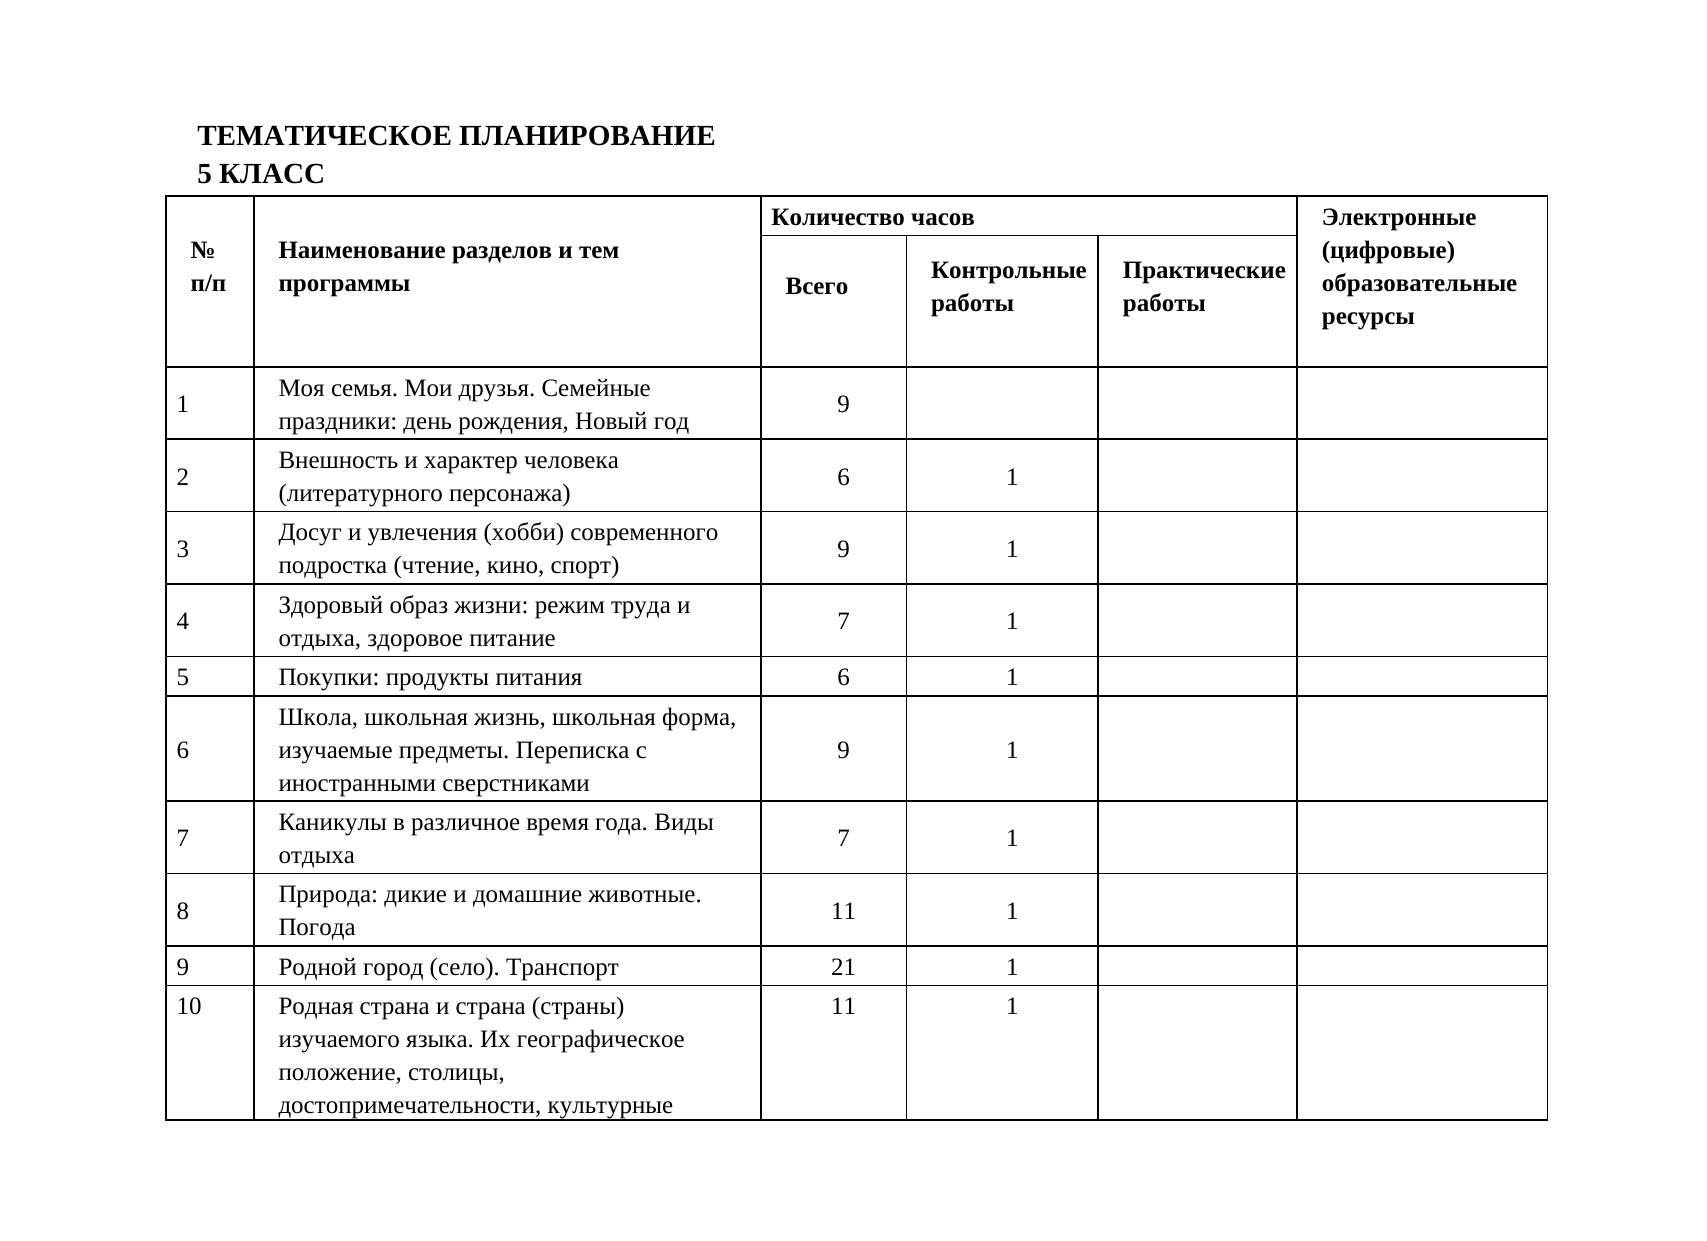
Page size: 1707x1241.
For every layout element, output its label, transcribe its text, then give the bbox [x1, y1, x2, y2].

table_cell Всего [762, 236, 906, 366]
table_cell [907, 368, 1097, 438]
table_cell Школа, школьная жизнь, школьная форма, изучаемые предметы. Переписка с иностранными сверстниками [255, 697, 760, 800]
table_cell 9 [167, 947, 253, 984]
table_cell Каникулы в различное время года. Виды отдыха [255, 802, 760, 873]
table_cell [1099, 947, 1296, 984]
table_cell 7 [167, 802, 253, 873]
table_cell Практические работы [1099, 236, 1296, 366]
table_cell [1298, 512, 1547, 583]
table_cell Природа: дикие и домашние животные. Погода [255, 874, 760, 945]
table_cell 1 [907, 986, 1097, 1119]
table_cell [1298, 697, 1547, 800]
table_cell Моя семья. Мои друзья. Семейные праздники: день рождения, Новый год [255, 368, 760, 438]
table_cell 1 [907, 874, 1097, 945]
table_cell [1099, 802, 1296, 873]
table_cell 6 [167, 697, 253, 800]
table_cell Родной город (село). Транспорт [255, 947, 760, 984]
table_cell 11 [762, 874, 906, 945]
table_header Количество часов [762, 197, 1296, 234]
table_cell [1099, 657, 1296, 695]
table_header Электронные (цифровые) образовательные ресурсы [1298, 197, 1547, 366]
table_cell 6 [762, 657, 906, 695]
table_cell [1298, 802, 1547, 873]
table_cell [1298, 368, 1547, 438]
table_cell 9 [762, 368, 906, 438]
table_cell Покупки: продукты питания [255, 657, 760, 695]
table_cell 1 [167, 368, 253, 438]
table_cell [1298, 986, 1547, 1119]
table_header Наименование разделов и тем программы [255, 197, 760, 366]
table_cell [1099, 986, 1296, 1119]
table_cell [1099, 874, 1296, 945]
table_cell 10 [167, 986, 253, 1119]
table_cell 1 [907, 585, 1097, 656]
table_cell [1099, 697, 1296, 800]
table_cell 2 [167, 440, 253, 511]
text 5 КЛАСС [190, 157, 1618, 190]
text ТЕМАТИЧЕСКОЕ ПЛАНИРОВАНИЕ [190, 118, 1618, 152]
table_cell [1099, 512, 1296, 583]
table_cell 1 [907, 802, 1097, 873]
table_cell 1 [907, 697, 1097, 800]
table_cell [1099, 440, 1296, 511]
table_cell 1 [907, 657, 1097, 695]
table_cell [1298, 947, 1547, 984]
table_cell 1 [907, 947, 1097, 984]
table_cell 8 [167, 874, 253, 945]
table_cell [255, 986, 760, 1119]
table_cell Досуг и увлечения (хобби) современного подростка (чтение, кино, спорт) [255, 512, 760, 583]
table_cell 6 [762, 440, 906, 511]
table_cell 9 [762, 512, 906, 583]
table_header № п/п [167, 197, 253, 366]
table_cell 3 [167, 512, 253, 583]
table_cell [1298, 657, 1547, 695]
table_cell 5 [167, 657, 253, 695]
table_cell [1298, 585, 1547, 656]
table_cell 21 [762, 947, 906, 984]
table_cell 1 [907, 512, 1097, 583]
table_cell 11 [762, 986, 906, 1119]
table_cell Контрольные работы [907, 236, 1097, 366]
table_cell [1099, 368, 1296, 438]
table_cell [1298, 874, 1547, 945]
table_cell 7 [762, 802, 906, 873]
table_cell Здоровый образ жизни: режим труда и отдыха, здоровое питание [255, 585, 760, 656]
table_cell 4 [167, 585, 253, 656]
table_cell [1298, 440, 1547, 511]
table_cell [1099, 585, 1296, 656]
table_cell 7 [762, 585, 906, 656]
table_cell 9 [762, 697, 906, 800]
table_cell 1 [907, 440, 1097, 511]
table_cell Внешность и характер человека (литературного персонажа) [255, 440, 760, 511]
